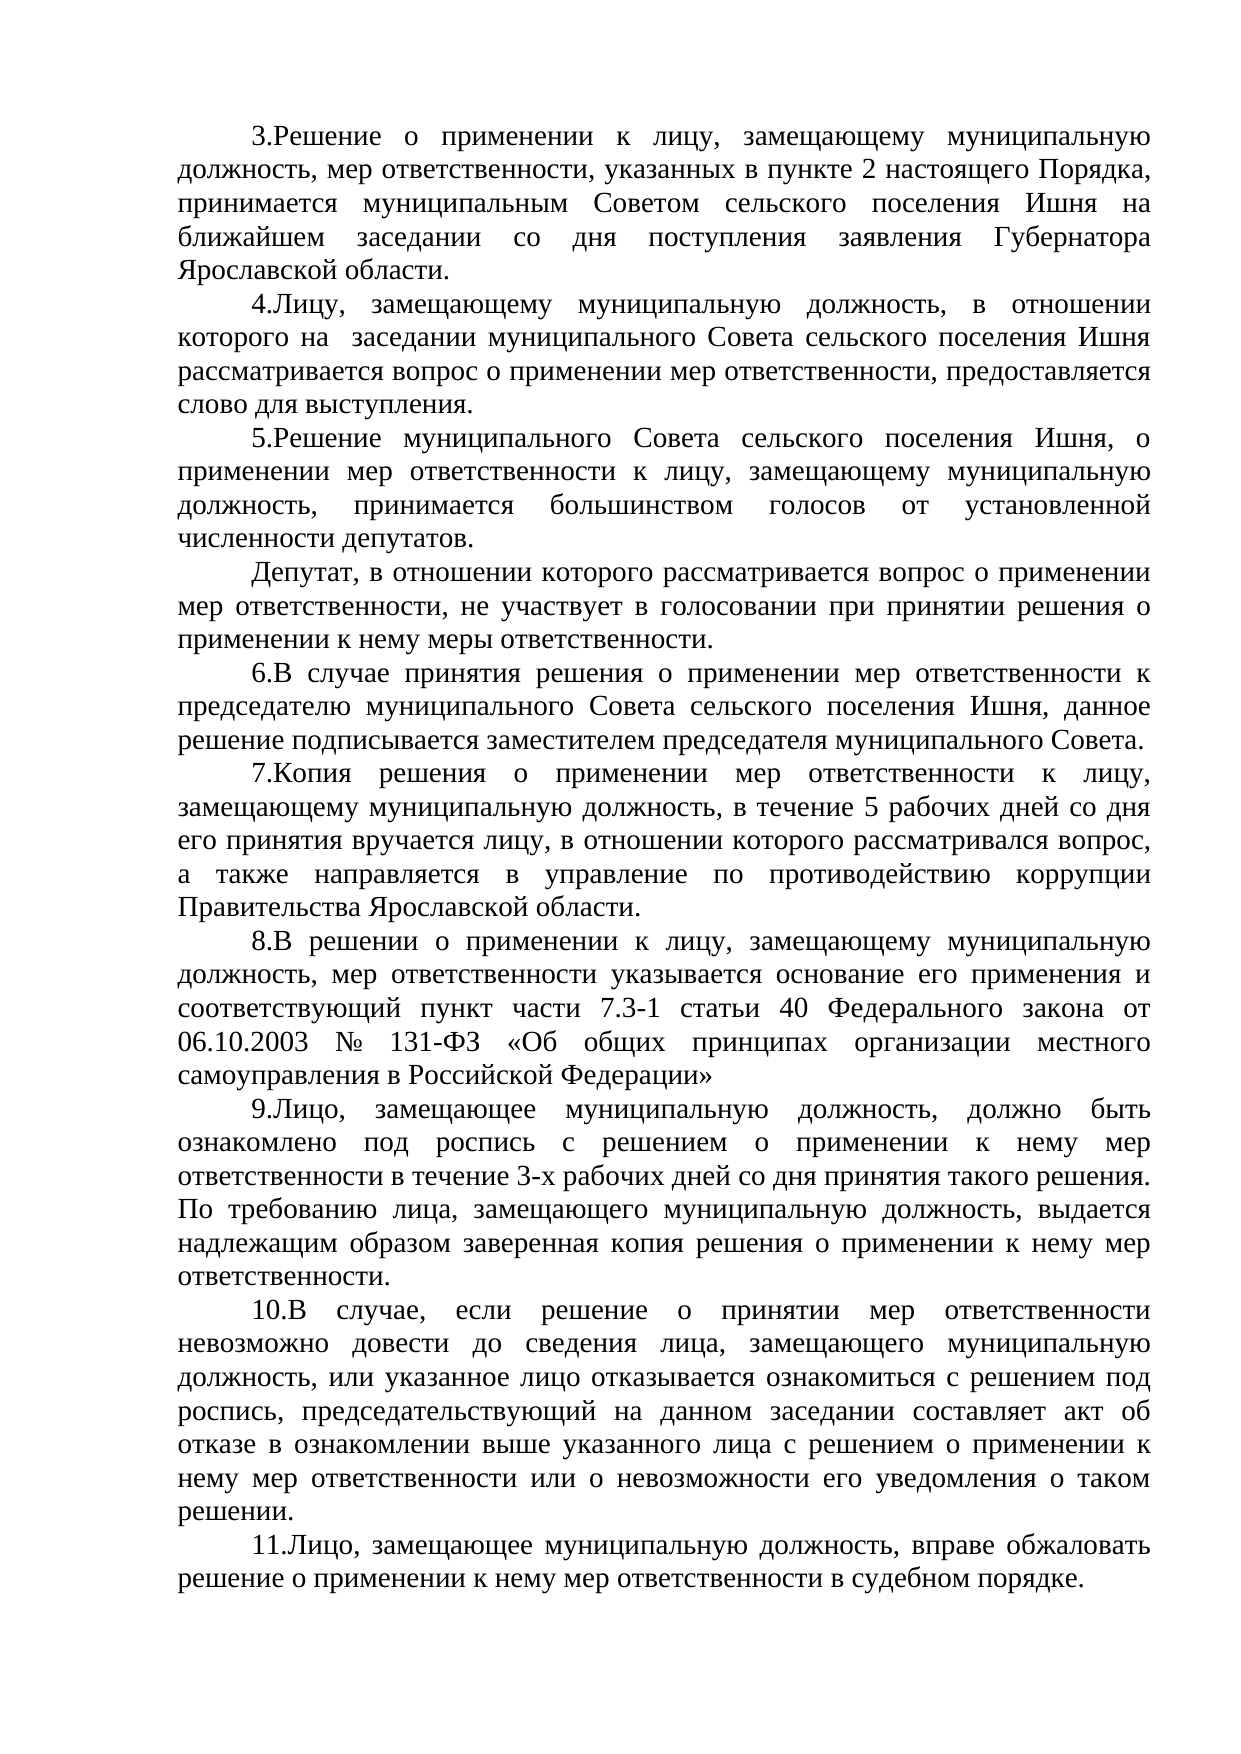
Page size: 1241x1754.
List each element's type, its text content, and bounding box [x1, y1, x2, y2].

text 8.В решении о применении к лицу, замещающему муниципальную должность, мер ответственности указывается основание его применения и соответствующий пункт части 7.3-1 статьи 40 Федерального закона от 06.10.2003 № 131-ФЗ «Об общих принципах организации местного самоуправления в Российской Федерации» [177, 923, 1152, 1091]
text 7.Копия решения о применении мер ответственности к лицу, замещающему муниципальную должность, в течение 5 рабочих дней со дня его принятия вручается лицу, в отношении которого рассматривался вопрос, а также направляется в управление по противодействию коррупции Правительства Ярославской области. [177, 755, 1152, 923]
text 3.Решение о применении к лицу, замещающему муниципальную должность, мер ответственности, указанных в пункте 2 настоящего Порядка, принимается муниципальным Советом сельского поселения Ишня на ближайшем заседании со дня поступления заявления Губернатора Ярославской области. [177, 118, 1152, 286]
text 10.В случае, если решение о принятии мер ответственности невозможно довести до сведения лица, замещающего муниципальную должность, или указанное лицо отказывается ознакомиться с решением под роспись, председательствующий на данном заседании составляет акт об отказе в ознакомлении выше указанного лица с решением о применении к нему мер ответственности или о невозможности его уведомления о таком решении. [177, 1292, 1152, 1527]
text 11.Лицо, замещающее муниципальную должность, вправе обжаловать решение о применении к нему мер ответственности в судебном порядке. [177, 1527, 1152, 1594]
text 9.Лицо, замещающее муниципальную должность, должно быть ознакомлено под роспись с решением о применении к нему мер ответственности в течение 3-х рабочих дней со дня принятия такого решения. По требованию лица, замещающего муниципальную должность, выдается надлежащим образом заверенная копия решения о применении к нему мер ответственности. [177, 1091, 1152, 1292]
text 5.Решение муниципального Совета сельского поселения Ишня, о применении мер ответственности к лицу, замещающему муниципальную должность, принимается большинством голосов от установленной численности депутатов. [177, 420, 1152, 554]
text 6.В случае принятия решения о применении мер ответственности к председателю муниципального Совета сельского поселения Ишня, данное решение подписывается заместителем председателя муниципального Совета. [177, 655, 1152, 755]
text 4.Лицу, замещающему муниципальную должность, в отношении которого на заседании муниципального Совета сельского поселения Ишня рассматривается вопрос о применении мер ответственности, предоставляется слово для выступления. [177, 286, 1152, 420]
text Депутат, в отношении которого рассматривается вопрос о применении мер ответственности, не участвует в голосовании при принятии решения о применении к нему меры ответственности. [177, 554, 1152, 655]
